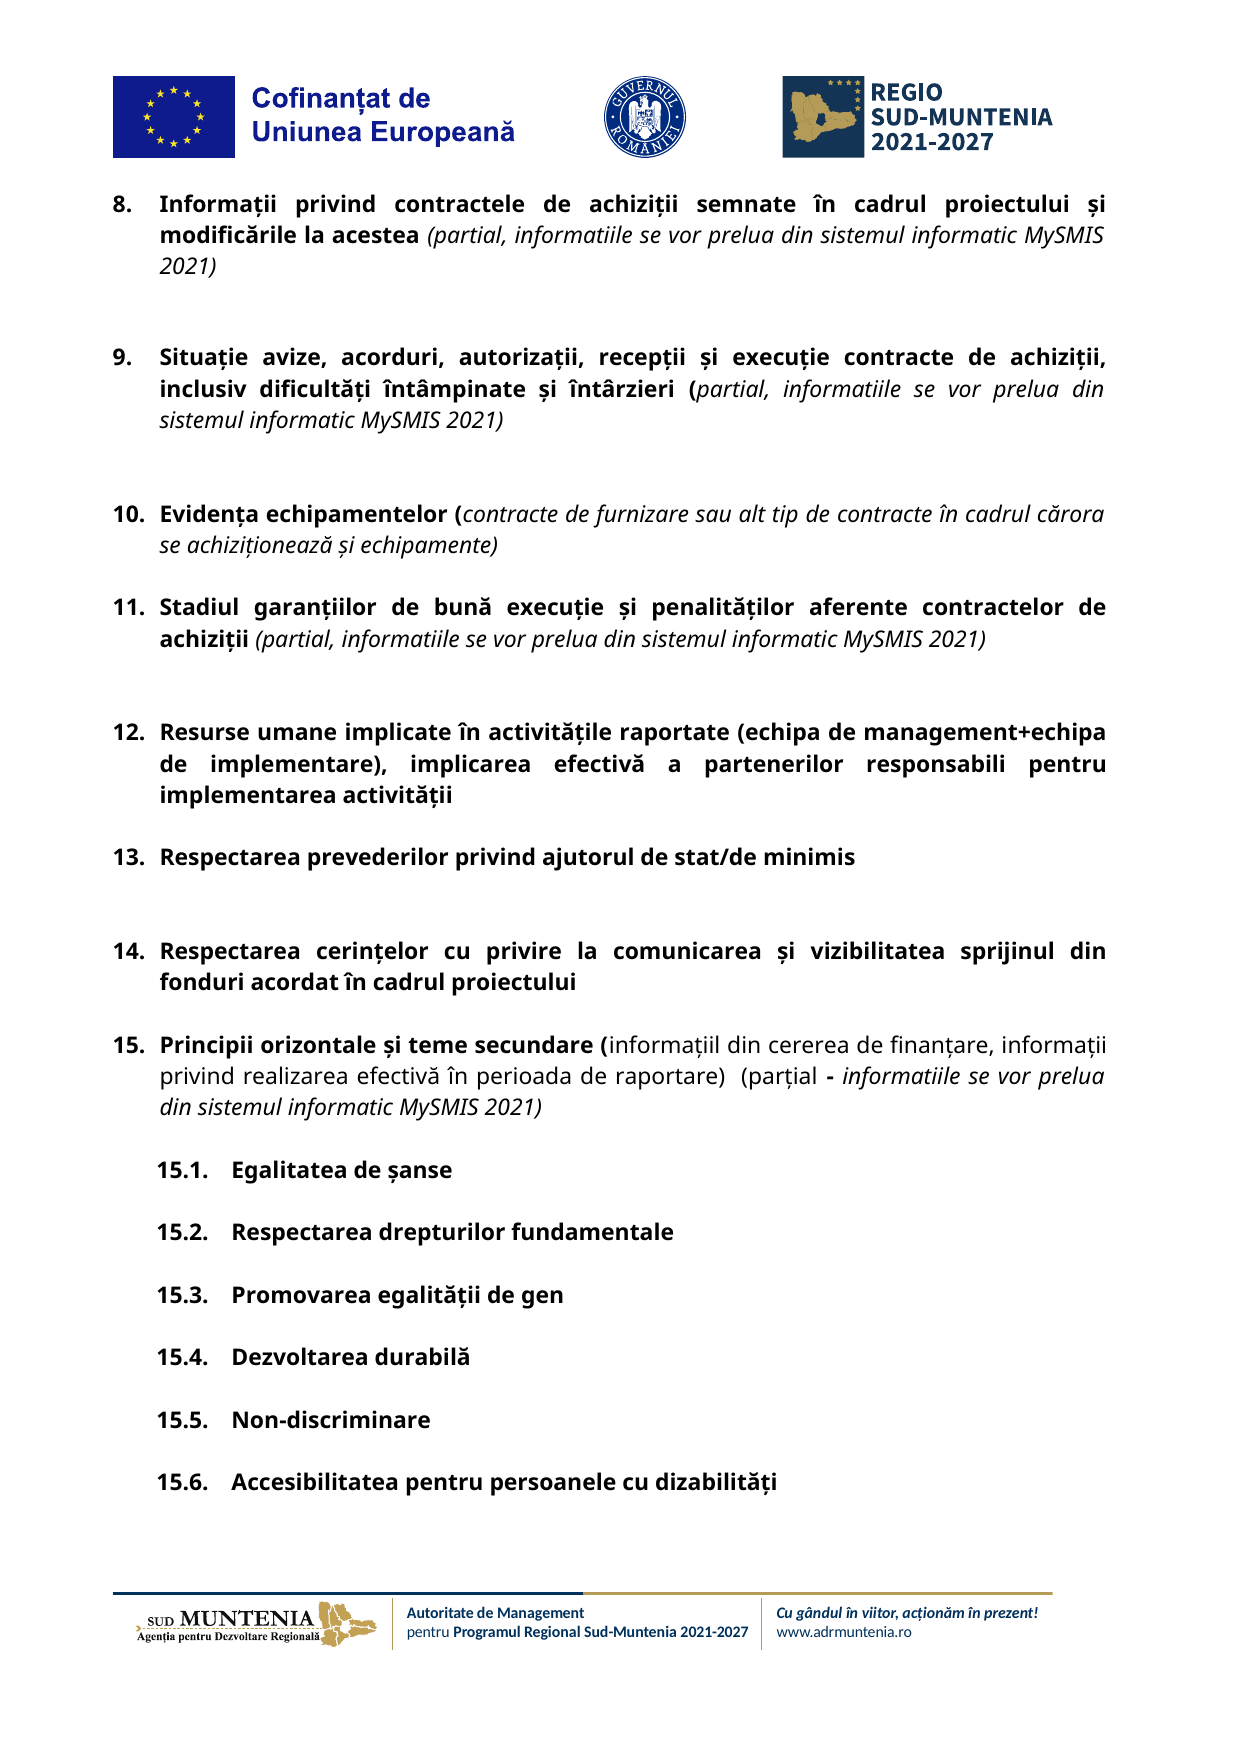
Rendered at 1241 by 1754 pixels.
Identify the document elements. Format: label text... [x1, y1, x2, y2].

list Stadiul garanțiilor de bună execuție și penalităților aferente contractelor de achiziții (partial, informatiile se vor prelua din sistemul informatic MySMIS 2021) [112, 591, 1107, 654]
list Evidența echipamentelor (contracte de furnizare sau alt tip de contracte în cadrul cărora se achiziționează și echipamente) [112, 497, 1107, 560]
list Accesibilitatea pentru persoanele cu dizabilități [156, 1466, 1107, 1497]
list Respectarea cerințelor cu privire la comunicarea și vizibilitatea sprijinul din fonduri acordat în cadrul proiectului [112, 935, 1107, 997]
list Situație avize, acorduri, autorizații, recepții și execuție contracte de achiziții, inclusiv dificultăți întâmpinate și întârzieri (partial, informatiile se vor prelua din sistemul informatic MySMIS 2021) [112, 341, 1107, 435]
list Egalitatea de șanse [156, 1154, 1107, 1185]
list Principii orizontale și teme secundare (informațiil din cererea de finanțare, informații privind realizarea efectivă în perioada de raportare) (parțial - informatiile se vor prelua din sistemul informatic MySMIS 2021) [112, 1029, 1107, 1122]
list Resurse umane implicate în activitățile raportate (echipa de management+echipa de implementare), implicarea efectivă a partenerilor responsabili pentru implementarea activității [112, 716, 1107, 810]
list Informații privind contractele de achiziții semnate în cadrul proiectului și modificările la acestea (partial, informatiile se vor prelua din sistemul informatic MySMIS 2021) [112, 187, 1107, 281]
list Non-discriminare [156, 1404, 1107, 1435]
list Respectarea drepturilor fundamentale [156, 1216, 1107, 1247]
list Promovarea egalității de gen [156, 1279, 1107, 1310]
list Dezvoltarea durabilă [156, 1341, 1107, 1372]
list Respectarea prevederilor privind ajutorul de stat/de minimis [112, 841, 1107, 872]
